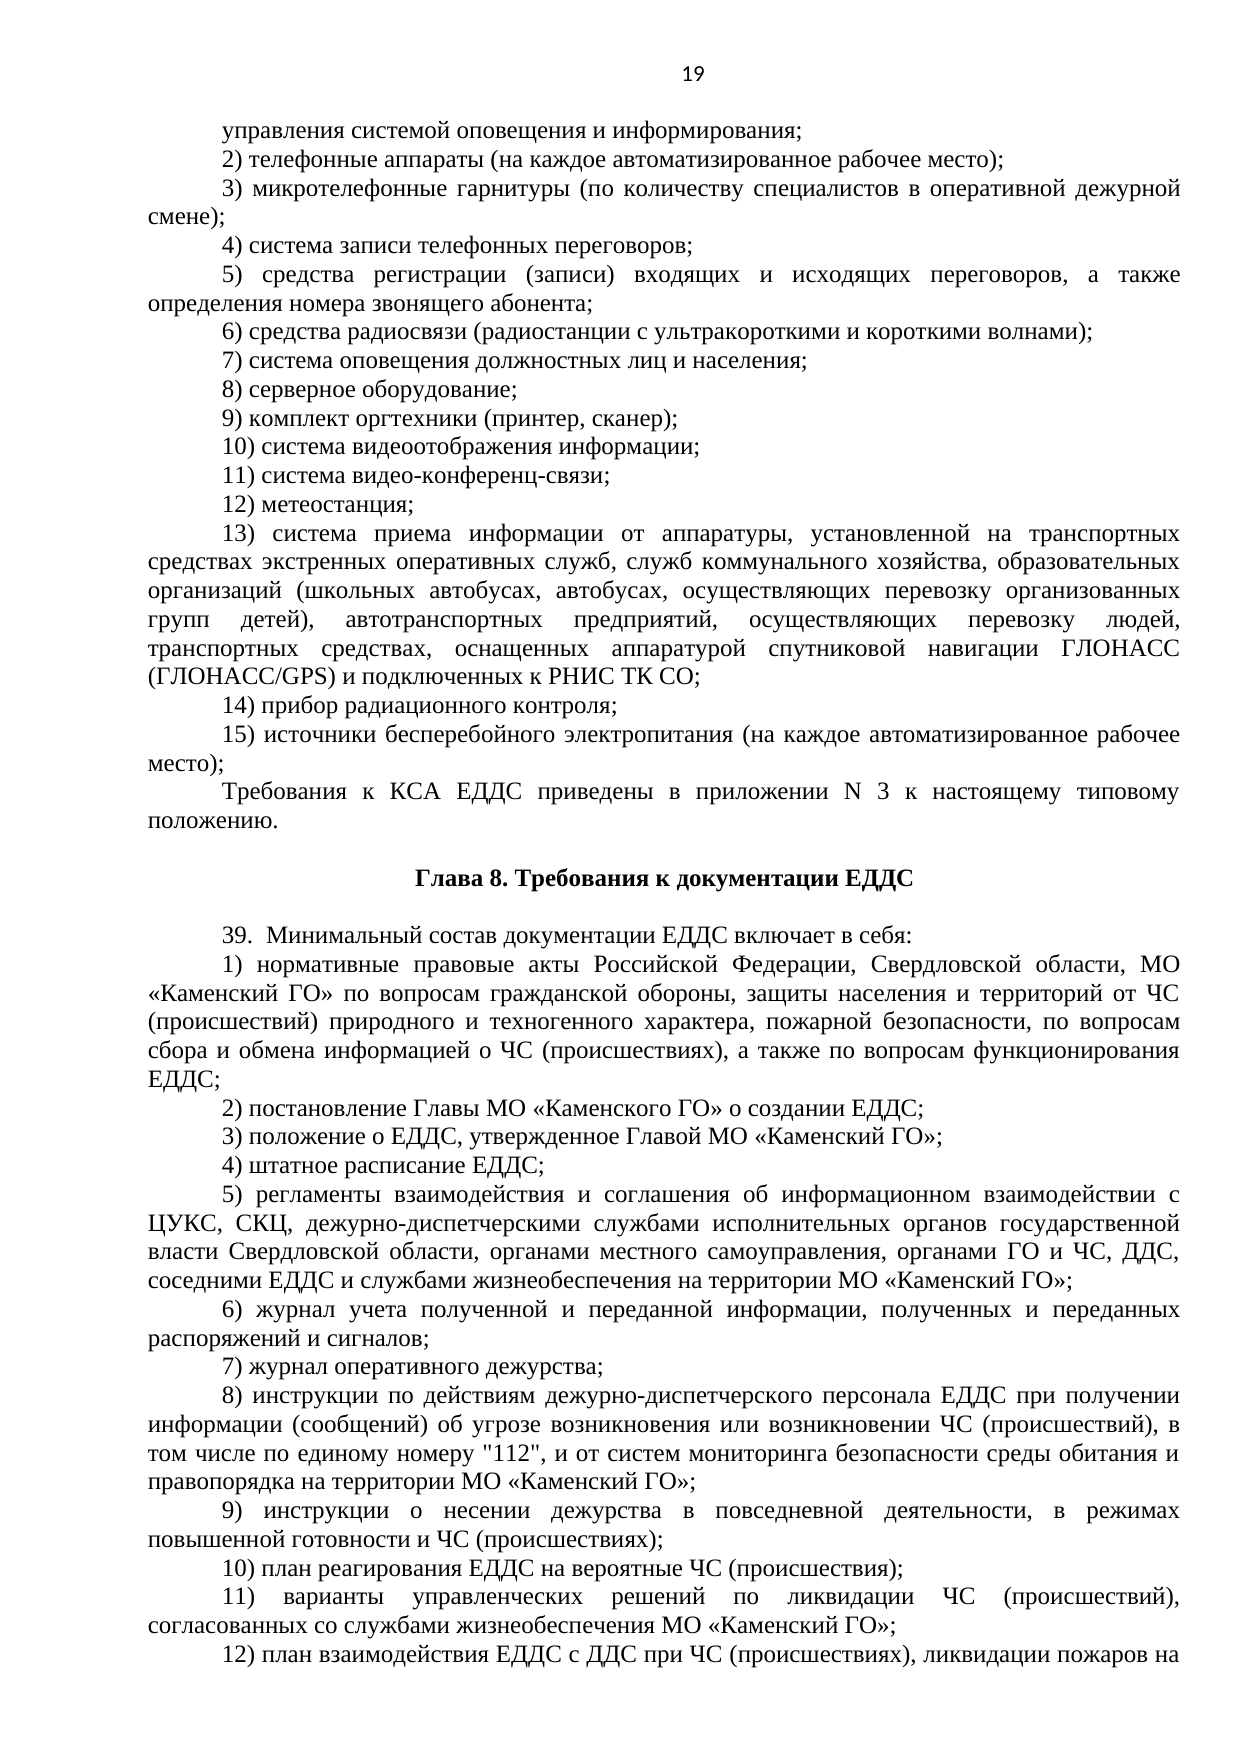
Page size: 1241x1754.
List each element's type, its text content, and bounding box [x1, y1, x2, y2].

text 5) средства регистрации (записи) входящих и исходящих переговоров, а также определения номера звонящего абонента; [148, 259, 1181, 316]
text 11) варианты управленческих решений по ликвидации ЧС (происшествий), согласованных со службами жизнеобеспечения МО «Каменский ГО»; [148, 1581, 1181, 1639]
text 1) нормативные правовые акты Российской Федерации, Свердловской области, МО «Каменский ГО» по вопросам гражданской обороны, защиты населения и территорий от ЧС (происшествий) природного и техногенного характера, пожарной безопасности, по вопросам сбора и обмена информацией о ЧС (происшествиях), а также по вопросам функционирования ЕДДС; [148, 949, 1181, 1093]
text 2) постановление Главы МО «Каменского ГО» о создании ЕДДС; [148, 1093, 1181, 1121]
text 4) система записи телефонных переговоров; [148, 230, 1181, 259]
list Минимальный состав документации ЕДДС включает в себя: [148, 920, 1181, 949]
text Требования к КСА ЕДДС приведены в приложении N 3 к настоящему типовому положению. [148, 776, 1181, 834]
text 9) инструкции о несении дежурства в повседневной деятельности, в режимах повышенной готовности и ЧС (происшествиях); [148, 1495, 1181, 1553]
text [148, 1639, 1181, 1668]
text 11) система видео-конференц-связи; [148, 460, 1181, 489]
text 12) метеостанция; [148, 489, 1181, 518]
text 9) комплект оргтехники (принтер, сканер); [148, 403, 1181, 431]
text 3) микротелефонные гарнитуры (по количеству специалистов в оперативной дежурной смене); [148, 173, 1181, 230]
text управления системой оповещения и информирования; [148, 115, 1181, 144]
text 4) штатное расписание ЕДДС; [148, 1150, 1181, 1179]
text 5) регламенты взаимодействия и соглашения об информационном взаимодействии с ЦУКС, СКЦ, дежурно-диспетчерскими службами исполнительных органов государственной власти Свердловской области, органами местного самоуправления, органами ГО и ЧС, ДДС, соседними ЕДДС и службами жизнеобеспечения на территории МО «Каменский ГО»; [148, 1179, 1181, 1294]
text 2) телефонные аппараты (на каждое автоматизированное рабочее место); [148, 144, 1181, 173]
text 10) система видеоотображения информации; [148, 431, 1181, 460]
text 10) план реагирования ЕДДС на вероятные ЧС (происшествия); [148, 1553, 1181, 1581]
text 6) журнал учета полученной и переданной информации, полученных и переданных распоряжений и сигналов; [148, 1294, 1181, 1351]
text 3) положение о ЕДДС, утвержденное Главой МО «Каменский ГО»; [148, 1121, 1181, 1150]
text 15) источники бесперебойного электропитания (на каждое автоматизированное рабочее место); [148, 719, 1181, 776]
title Глава 8. Требования к документации ЕДДС [148, 863, 1181, 891]
text 8) серверное оборудование; [148, 374, 1181, 403]
text 13) система приема информации от аппаратуры, установленной на транспортных средствах экстренных оперативных служб, служб коммунального хозяйства, образовательных организаций (школьных автобусах, автобусах, осуществляющих перевозку организованных групп детей), автотранспортных предприятий, осуществляющих перевозку людей, транспортных средствах, оснащенных аппаратурой спутниковой навигации ГЛОНАСС (ГЛОНАСС/GPS) и подключенных к РНИС ТК СО; [148, 518, 1181, 690]
text 14) прибор радиационного контроля; [148, 690, 1181, 719]
text 8) инструкции по действиям дежурно-диспетчерского персонала ЕДДС при получении информации (сообщений) об угрозе возникновения или возникновении ЧС (происшествий), в том числе по единому номеру "112", и от систем мониторинга безопасности среды обитания и правопорядка на территории МО «Каменский ГО»; [148, 1380, 1181, 1495]
text 6) средства радиосвязи (радиостанции с ультракороткими и короткими волнами); [148, 316, 1181, 345]
text 7) журнал оперативного дежурства; [148, 1351, 1181, 1380]
text 7) система оповещения должностных лиц и населения; [148, 345, 1181, 374]
